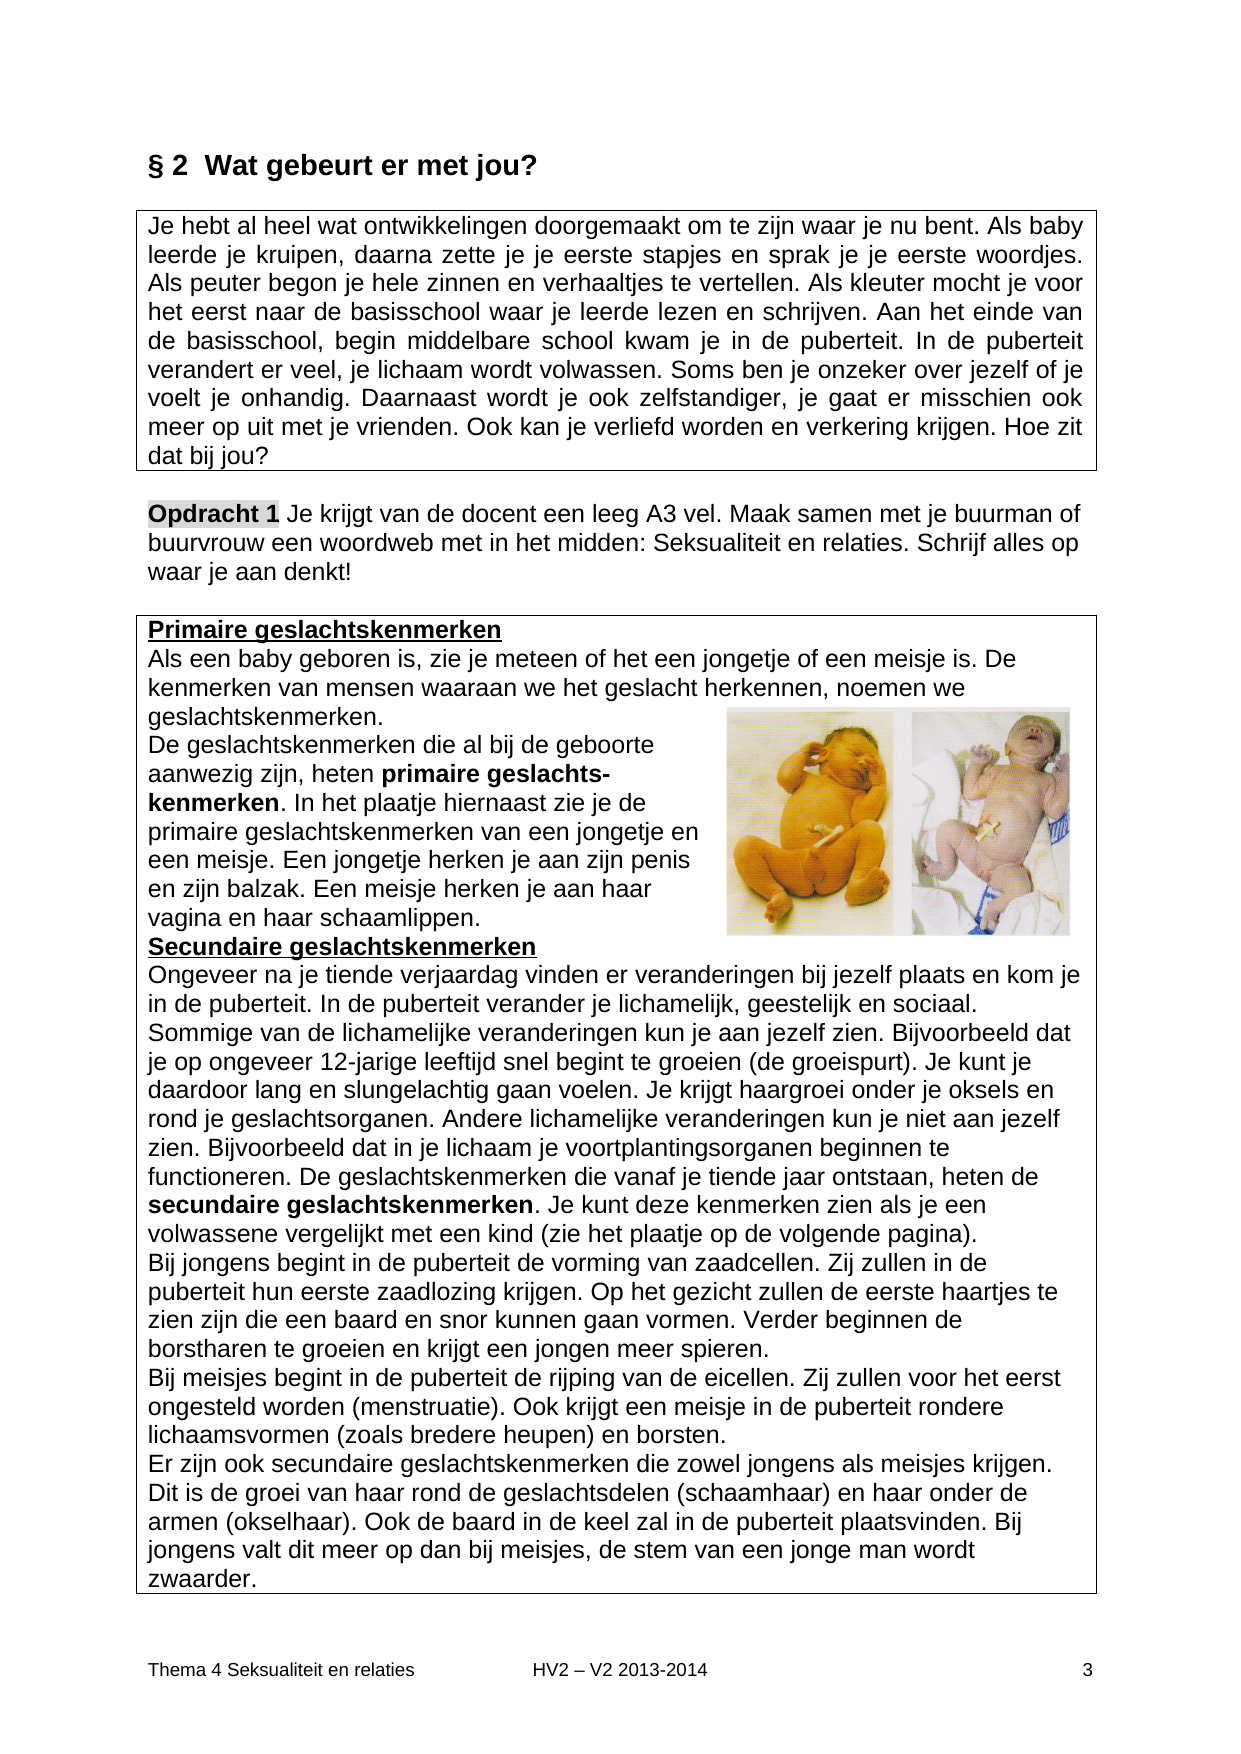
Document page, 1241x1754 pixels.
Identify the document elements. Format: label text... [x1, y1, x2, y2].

text Opdracht 1 Je krijgt van de docent een leeg A3 vel. Maak samen met je buurman of buurvrouw een woordweb met in het midden: Seksualiteit en relaties. Schrijf alles op waar je aan denkt! [148, 499, 1093, 586]
text § 2 Wat gebeurt er met jou? [148, 148, 1093, 181]
table_header Primaire geslachtskenmerken Als een baby geboren is, zie je meteen of het een jongetje of een meisje is. De kenmerken van mensen waaraan we het geslacht herkennen, noemen we geslachtskenmerken. De geslachtskenmerken die al bij de geboorte aanwezig zijn, heten primaire geslachts-kenmerken. In het plaatje hiernaast zie je de primaire geslachtskenmerken van een jongetje en een meisje. Een jongetje herken je aan zijn penis en zijn balzak. Een meisje herken je aan haar vagina en haar schaamlippen. Secundaire geslachtskenmerken Ongeveer na je tiende verjaardag vinden er veranderingen bij jezelf plaats en kom je in de puberteit. In de puberteit verander je lichamelijk, geestelijk en sociaal. Sommige van de lichamelijke veranderingen kun je aan jezelf zien. Bijvoorbeeld dat je op ongeveer 12-jarige leeftijd snel begint te groeien (de groeispurt). Je kunt je daardoor lang en slungelachtig gaan voelen. Je krijgt haargroei onder je oksels en rond je geslachtsorganen. Andere lichamelijke veranderingen kun je niet aan jezelf zien. Bijvoorbeeld dat in je lichaam je voortplantingsorganen beginnen te functioneren. De geslachtskenmerken die vanaf je tiende jaar ontstaan, heten de secundaire geslachtskenmerken. Je kunt deze kenmerken zien als je een volwassene vergelijkt met een kind (zie het plaatje op de volgende pagina). Bij jongens begint in de puberteit de vorming van zaadcellen. Zij zullen in de puberteit hun eerste zaadlozing krijgen. Op het gezicht zullen de eerste haartjes te zien zijn die een baard en snor kunnen gaan vormen. Verder beginnen de borstharen te groeien en krijgt een jongen meer spieren. Bij meisjes begint in de puberteit de rijping van de eicellen. Zij zullen voor het eerst ongesteld worden (menstruatie). Ook krijgt een meisje in de puberteit rondere lichaamsvormen (zoals bredere heupen) en borsten. Er zijn ook secundaire geslachtskenmerken die zowel jongens als meisjes krijgen. Dit is de groei van haar rond de geslachtsdelen (schaamhaar) en haar onder de armen (okselhaar). Ook de baard in de keel zal in de puberteit plaatsvinden. Bij jongens valt dit meer op dan bij meisjes, de stem van een jonge man wordt zwaarder. [137, 616, 1096, 1593]
table_header Je hebt al heel wat ontwikkelingen doorgemaakt om te zijn waar je nu bent. Als baby leerde je kruipen, daarna zette je je eerste stapjes en sprak je je eerste woordjes. Als peuter begon je hele zinnen en verhaaltjes te vertellen. Als kleuter mocht je voor het eerst naar de basisschool waar je leerde lezen en schrijven. Aan het einde van de basisschool, begin middelbare school kwam je in de puberteit. In de puberteit verandert er veel, je lichaam wordt volwassen. Soms ben je onzeker over jezelf of je voelt je onhandig. Daarnaast wordt je ook zelfstandiger, je gaat er misschien ook meer op uit met je vrienden. Ook kan je verliefd worden en verkering krijgen. Hoe zit dat bij jou? [137, 211, 1096, 470]
picture [726, 707, 1071, 936]
